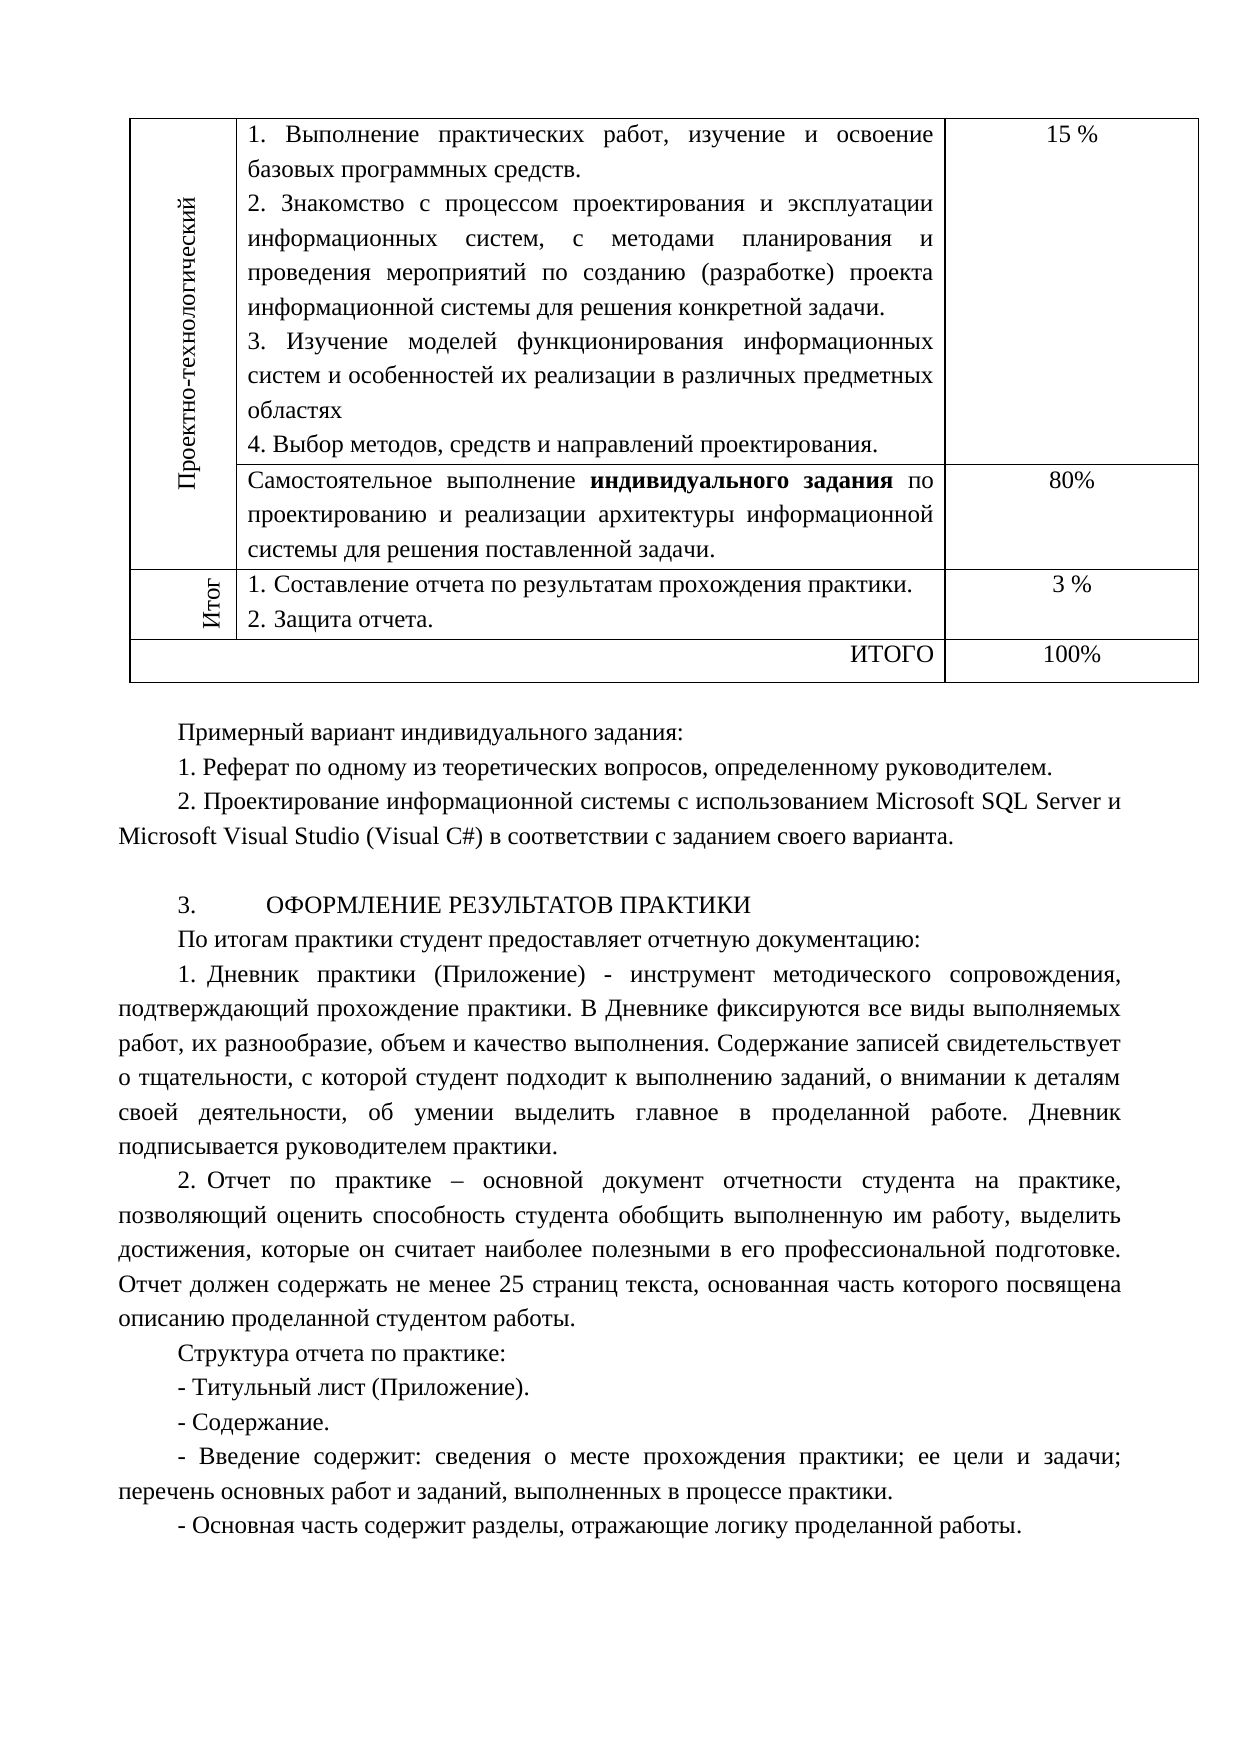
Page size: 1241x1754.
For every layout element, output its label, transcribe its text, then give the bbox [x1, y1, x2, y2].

table_cell Итог [131, 570, 236, 638]
table_cell 3 % [946, 570, 1198, 638]
list - Введение содержит: сведения о месте прохождения практики; ее цели и задачи; перечень основных работ и заданий, выполненных в процессе практики. [118, 1441, 1122, 1505]
table_cell 15 % [946, 119, 1198, 464]
table_cell 100% [946, 640, 1198, 682]
table_cell Проектно-технологический [131, 119, 236, 568]
text - Титульный лист (Приложение). [177, 1372, 1122, 1401]
text По итогам практики студент предоставляет отчетную документацию: [118, 924, 1122, 953]
table_cell 80% [946, 465, 1198, 568]
text 1. Реферат по одному из теоретических вопросов, определенному руководителем. [118, 752, 1122, 781]
list ОФОРМЛЕНИЕ РЕЗУЛЬТАТОВ ПРАКТИКИ [177, 890, 1122, 918]
list Дневник практики (Приложение) - инструмент методического сопровождения, подтверждающий прохождение практики. В Дневнике фиксируются все виды выполняемых работ, их разнообразие, объем и качество выполнения. Содержание записей свидетельствует о тщательности, с которой студент подходит к выполнению заданий, о внимании к деталям своей деятельности, об умении выделить главное в проделанной работе. Дневник подписывается руководителем практики. [118, 959, 1122, 1160]
text 2. Проектирование информационной системы с использованием Microsoft SQL Server и Microsoft Visual Studio (Visual C#) в соответствии с заданием своего варианта. [118, 786, 1122, 849]
list Отчет по практике – основной документ отчетности студента на практике, позволяющий оценить способность студента обобщить выполненную им работу, выделить достижения, которые он считает наиболее полезными в его профессиональной подготовке. Отчет должен содержать не менее 25 страниц текста, основанная часть которого посвящена описанию проделанной студентом работы. [118, 1166, 1122, 1332]
table_cell Самостоятельное выполнение индивидуального задания по проектированию и реализации архитектуры информационной системы для решения поставленной задачи. [237, 465, 944, 568]
list - Основная часть содержит разделы, отражающие логику проделанной работы. [118, 1510, 1122, 1539]
text - Содержание. [177, 1407, 1122, 1436]
table_cell Составление отчета по результатам прохождения практики. Защита отчета. [237, 570, 944, 638]
text Примерный вариант индивидуального задания: [118, 717, 1122, 746]
table_cell ИТОГО [131, 640, 944, 682]
text Структура отчета по практике: [177, 1338, 1122, 1367]
table_cell 1. Выполнение практических работ, изучение и освоение базовых программных средств. 2. Знакомство с процессом проектирования и эксплуатации информационных систем, с методами планирования и проведения мероприятий по созданию (разработке) проекта информационной системы для решения конкретной задачи. 3. Изучение моделей функционирования информационных систем и особенностей их реализации в различных предметных областях 4. Выбор методов, средств и направлений проектирования. [237, 119, 944, 464]
